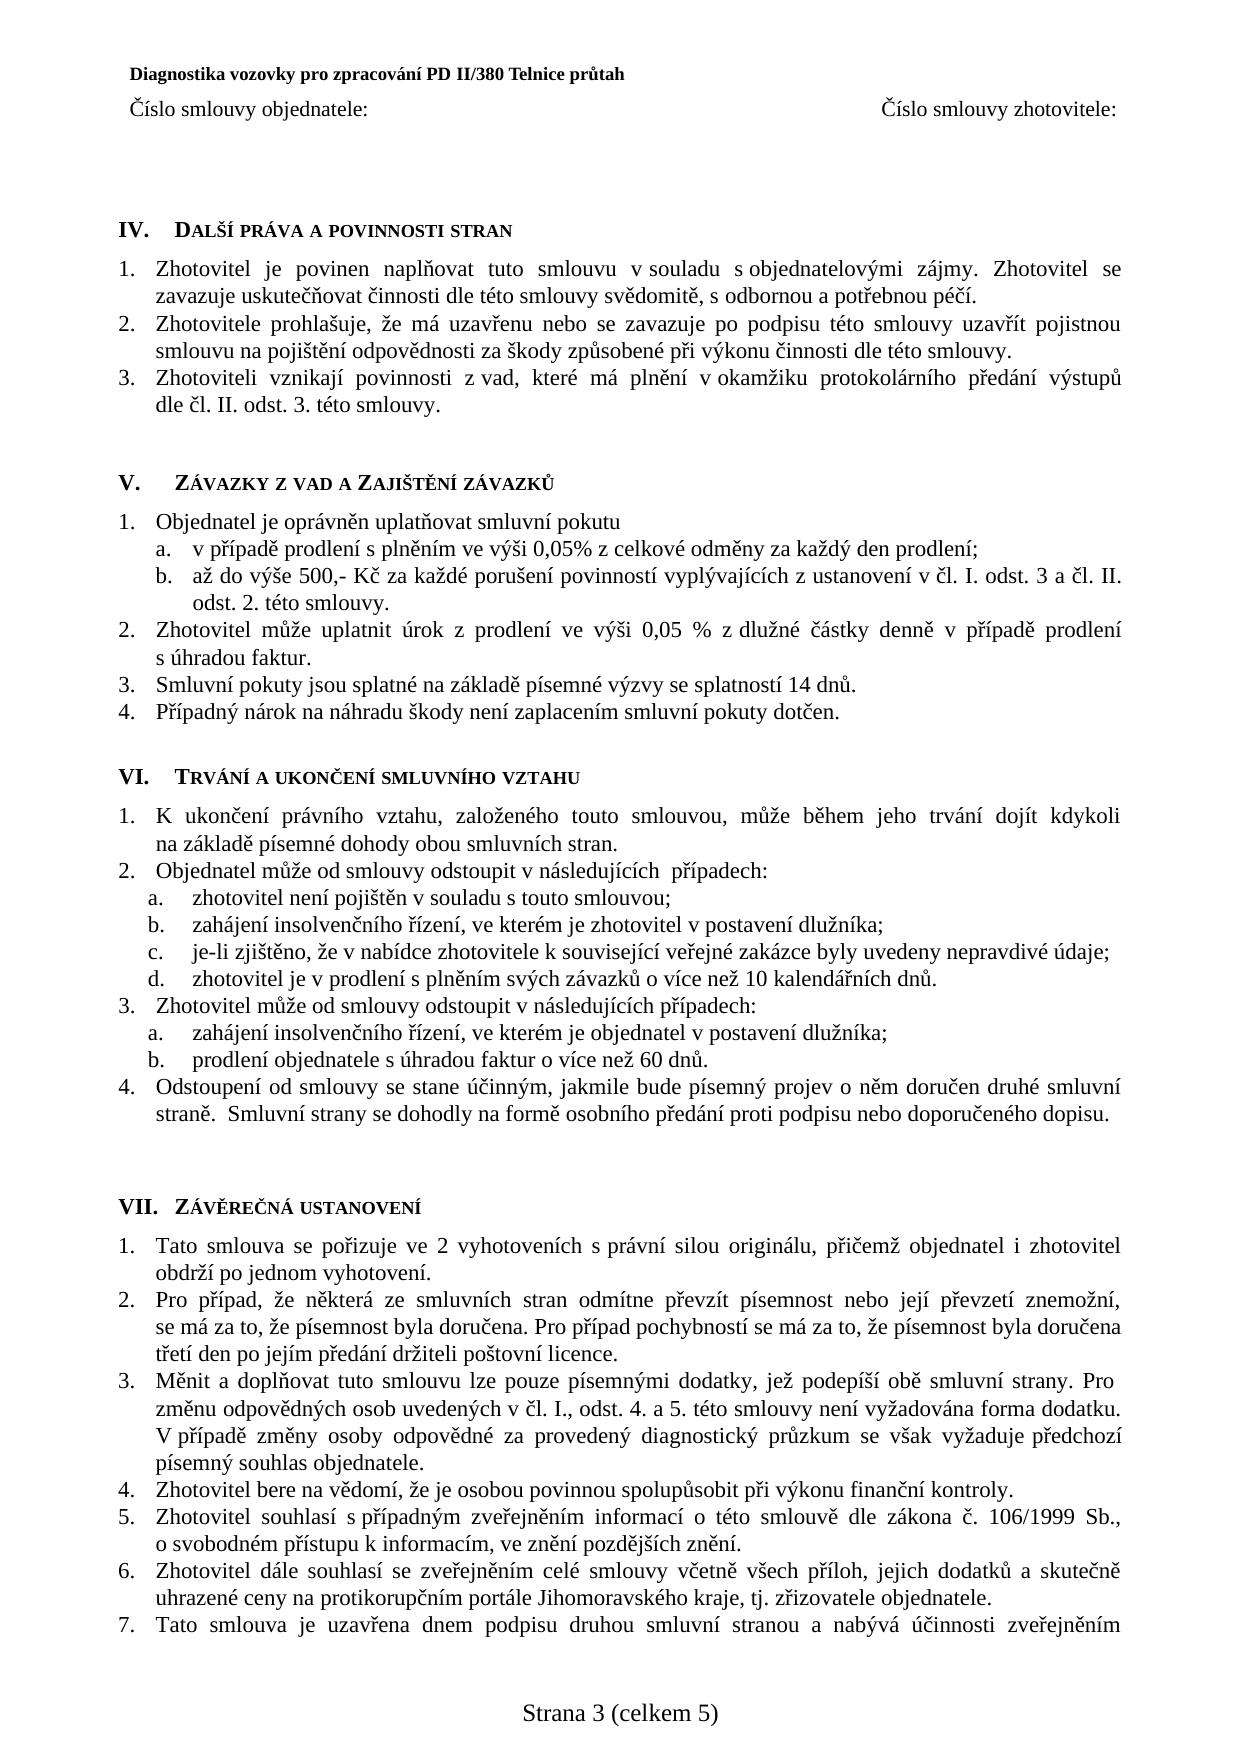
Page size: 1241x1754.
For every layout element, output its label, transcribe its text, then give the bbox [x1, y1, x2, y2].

list zahájení insolvenčního řízení, ve kterém je objednatel v postavení dlužníka; [148, 1019, 1122, 1046]
list Odstoupení od smlouvy se stane účinným, jakmile bude písemný projev o něm doručen druhé smluvní straně. Smluvní strany se dohodly na formě osobního předání proti podpisu nebo doporučeného dopisu. [118, 1073, 1122, 1127]
list Zhotovitel souhlasí s případným zveřejněním informací o této smlouvě dle zákona č. 106/1999 Sb., o svobodném přístupu k informacím, ve znění pozdějších znění. [118, 1503, 1122, 1557]
list Zhotovitele prohlašuje, že má uzavřenu nebo se zavazuje po podpisu této smlouvy uzavřít pojistnou smlouvu na pojištění odpovědnosti za škody způsobené při výkonu činnosti dle této smlouvy. [118, 309, 1122, 363]
list Závěrečná ustanovení [118, 1193, 1122, 1219]
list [118, 1611, 1122, 1638]
list zhotovitel není pojištěn v souladu s touto smlouvou; [148, 883, 1122, 911]
list Další práva a povinnosti stran [118, 216, 1122, 243]
list Pro případ, že některá ze smluvních stran odmítne převzít písemnost nebo její převzetí znemožní, se má za to, že písemnost byla doručena. Pro případ pochybností se má za to, že písemnost byla doručena třetí den po jejím předání držiteli poštovní licence. [118, 1286, 1122, 1367]
list až do výše 500,- Kč za každé porušení povinností vyplývajících z ustanovení v čl. I. odst. 3 a čl. II. odst. 2. této smlouvy. [155, 562, 1122, 616]
list zhotovitel je v prodlení s plněním svých závazků o více než 10 kalendářních dnů. [148, 965, 1122, 992]
list Smluvní pokuty jsou splatné na základě písemné výzvy se splatností 14 dnů. [118, 670, 1122, 697]
list v případě prodlení s plněním ve výši 0,05% z celkové odměny za každý den prodlení; [155, 535, 1122, 562]
list K ukončení právního vztahu, založeného touto smlouvou, může během jeho trvání dojít kdykoli na základě písemné dohody obou smluvních stran. [118, 802, 1122, 856]
list Zhotovitel dále souhlasí se zveřejněním celé smlouvy včetně všech příloh, jejich dodatků a skutečně uhrazené ceny na protikorupčním portále Jihomoravského kraje, tj. zřizovatele objednatele. [118, 1557, 1122, 1611]
list je-li zjištěno, že v nabídce zhotovitele k související veřejné zakázce byly uvedeny nepravdivé údaje; [148, 938, 1122, 965]
list Objednatel může od smlouvy odstoupit v následujících případech: [118, 856, 1122, 883]
list zahájení insolvenčního řízení, ve kterém je zhotovitel v postavení dlužníka; [148, 911, 1122, 938]
list Trvání a ukončení smluvního vztahu [118, 763, 1122, 790]
list Tato smlouva se pořizuje ve 2 vyhotoveních s právní silou originálu, přičemž objednatel i zhotovitel obdrží po jednom vyhotovení. [118, 1232, 1122, 1286]
list Objednatel je oprávněn uplatňovat smluvní pokutu [118, 508, 1122, 535]
list Zhotovitel může uplatnit úrok z prodlení ve výši 0,05 % z dlužné částky denně v případě prodlení s úhradou faktur. [118, 616, 1122, 670]
list prodlení objednatele s úhradou faktur o více než 60 dnů. [148, 1046, 1122, 1073]
list Zhotoviteli vznikají povinnosti z vad, které má plnění v okamžiku protokolárního předání výstupů dle čl. II. odst. 3. této smlouvy. [118, 363, 1122, 418]
list Zhotovitel bere na vědomí, že je osobou povinnou spolupůsobit při výkonu finanční kontroly. [118, 1476, 1122, 1503]
list Závazky z vad a Zajištění závazků [118, 469, 1122, 495]
list Zhotovitel může od smlouvy odstoupit v následujících případech: [118, 992, 1122, 1019]
list Měnit a doplňovat tuto smlouvu lze pouze písemnými dodatky, jež podepíší obě smluvní strany. Pro změnu odpovědných osob uvedených v čl. I., odst. 4. a 5. této smlouvy není vyžadována forma dodatku. V případě změny osoby odpovědné za provedený diagnostický průzkum se však vyžaduje předchozí písemný souhlas objednatele. [118, 1367, 1122, 1476]
list Zhotovitel je povinen naplňovat tuto smlouvu v souladu s objednatelovými zájmy. Zhotovitel se zavazuje uskutečňovat činnosti dle této smlouvy svědomitě, s odbornou a potřebnou péčí. [118, 255, 1122, 309]
list Případný nárok na náhradu škody není zaplacením smluvní pokuty dotčen. [118, 697, 1122, 724]
